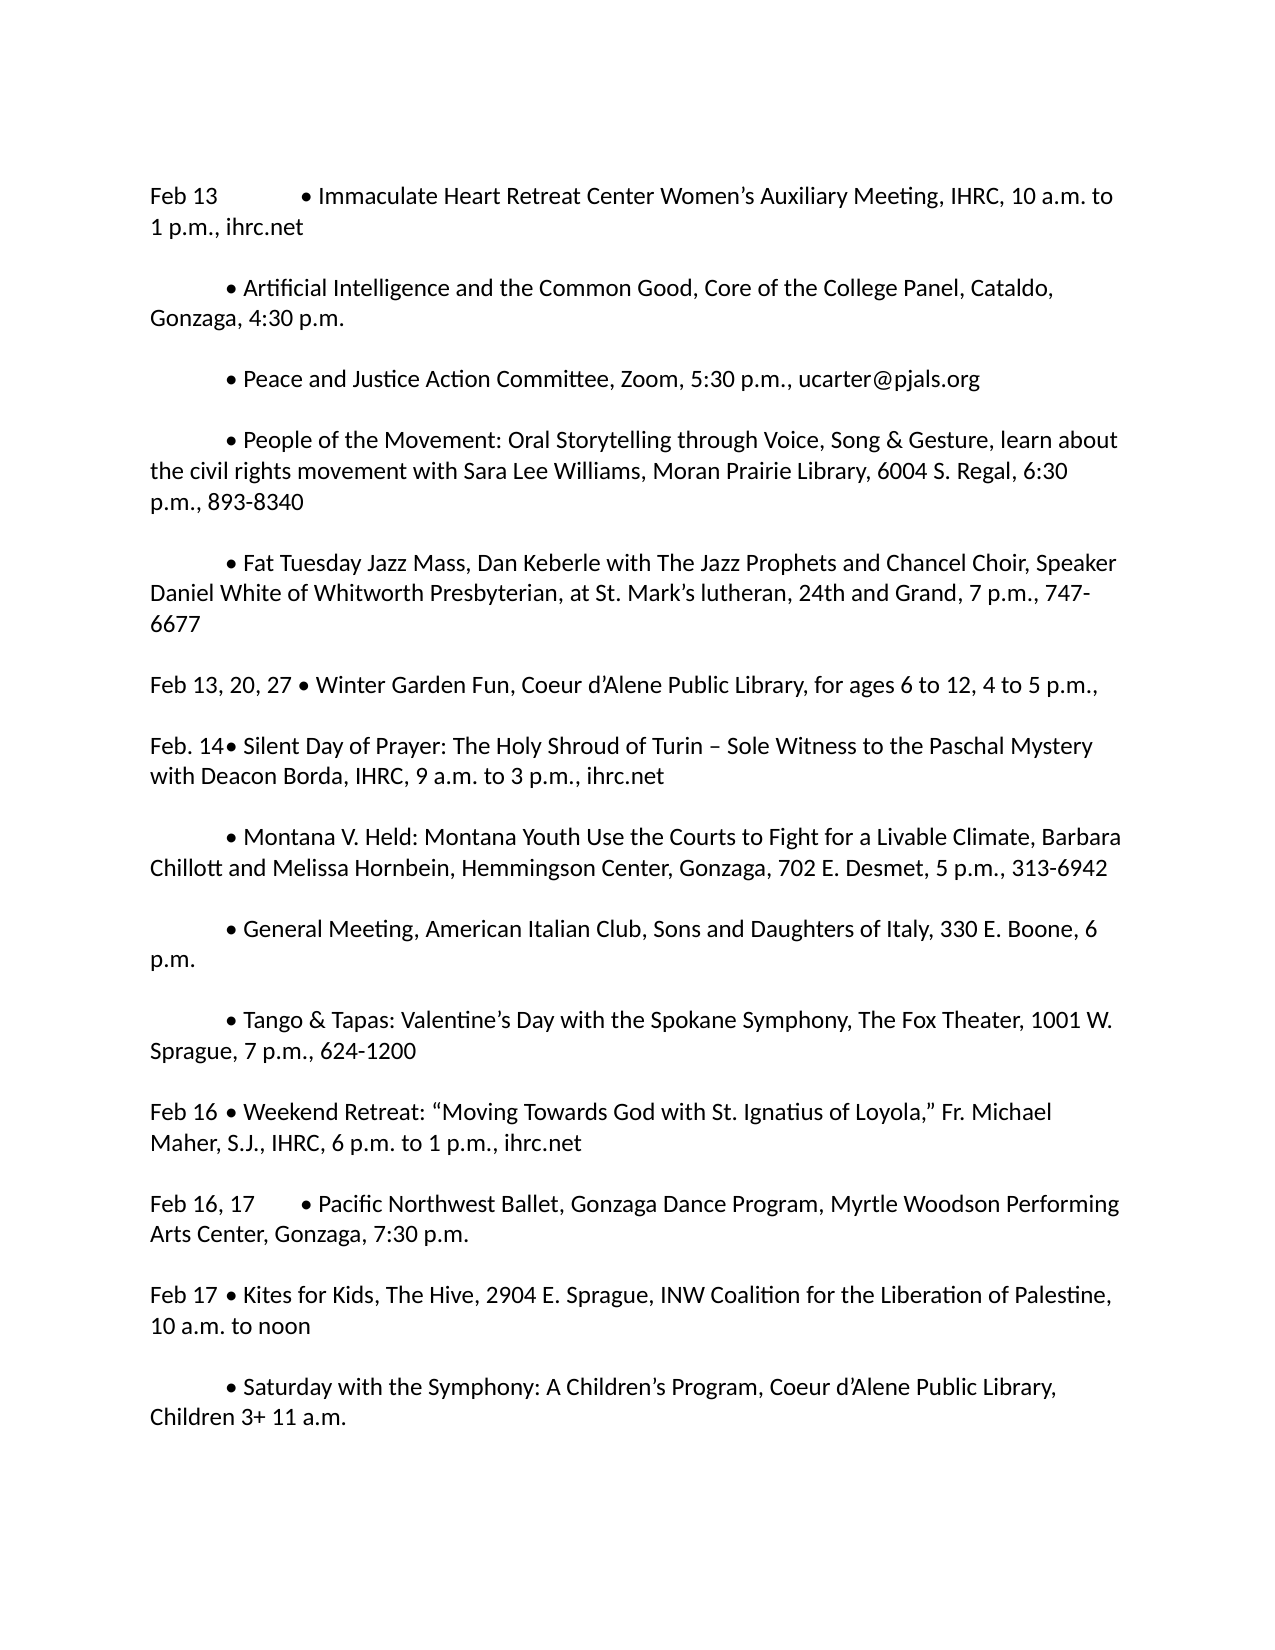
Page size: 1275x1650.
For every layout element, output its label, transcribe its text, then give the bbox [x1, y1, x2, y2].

text • Artificial Intelligence and the Common Good, Core of the College Panel, Cataldo, Gonzaga, 4:30 p.m. [150, 272, 1125, 333]
text Feb 13 • Immaculate Heart Retreat Center Women’s Auxiliary Meeting, IHRC, 10 a.m. to 1 p.m., ihrc.net [150, 181, 1125, 242]
text • People of the Movement: Oral Storytelling through Voice, Song & Gesture, learn about the civil rights movement with Sara Lee Williams, Moran Prairie Library, 6004 S. Regal, 6:30 p.m., 893-8340 [150, 425, 1125, 516]
text • Montana V. Held: Montana Youth Use the Courts to Fight for a Livable Climate, Barbara Chillott and Melissa Hornbein, Hemmingson Center, Gonzaga, 702 E. Desmet, 5 p.m., 313-6942 [150, 821, 1125, 882]
text • Saturday with the Symphony: A Children’s Program, Coeur d’Alene Public Library, Children 3+ 11 a.m. [150, 1371, 1125, 1432]
text • Tango & Tapas: Valentine’s Day with the Spokane Symphony, The Fox Theater, 1001 W. Sprague, 7 p.m., 624-1200 [150, 1004, 1125, 1066]
text Feb. 14 • Silent Day of Prayer: The Holy Shroud of Turin – Sole Witness to the Paschal Mystery with Deacon Borda, IHRC, 9 a.m. to 3 p.m., ihrc.net [150, 730, 1125, 791]
text Feb 16 • Weekend Retreat: “Moving Towards God with St. Ignatius of Loyola,” Fr. Michael Maher, S.J., IHRC, 6 p.m. to 1 p.m., ihrc.net [150, 1096, 1125, 1157]
text Feb 17 • Kites for Kids, The Hive, 2904 E. Sprague, INW Coalition for the Liberation of Palestine, 10 a.m. to noon [150, 1279, 1125, 1340]
text • Peace and Justice Action Committee, Zoom, 5:30 p.m., ucarter@pjals.org [150, 364, 1125, 394]
text Feb 16, 17 • Pacific Northwest Ballet, Gonzaga Dance Program, Myrtle Woodson Performing Arts Center, Gonzaga, 7:30 p.m. [150, 1188, 1125, 1249]
text Feb 13, 20, 27 • Winter Garden Fun, Coeur d’Alene Public Library, for ages 6 to 12, 4 to 5 p.m., [150, 669, 1125, 699]
text • General Meeting, American Italian Club, Sons and Daughters of Italy, 330 E. Boone, 6 p.m. [150, 913, 1125, 974]
text • Fat Tuesday Jazz Mass, Dan Keberle with The Jazz Prophets and Chancel Choir, Speaker Daniel White of Whitworth Presbyterian, at St. Mark’s lutheran, 24th and Grand, 7 p.m., 747-6677 [150, 547, 1125, 638]
